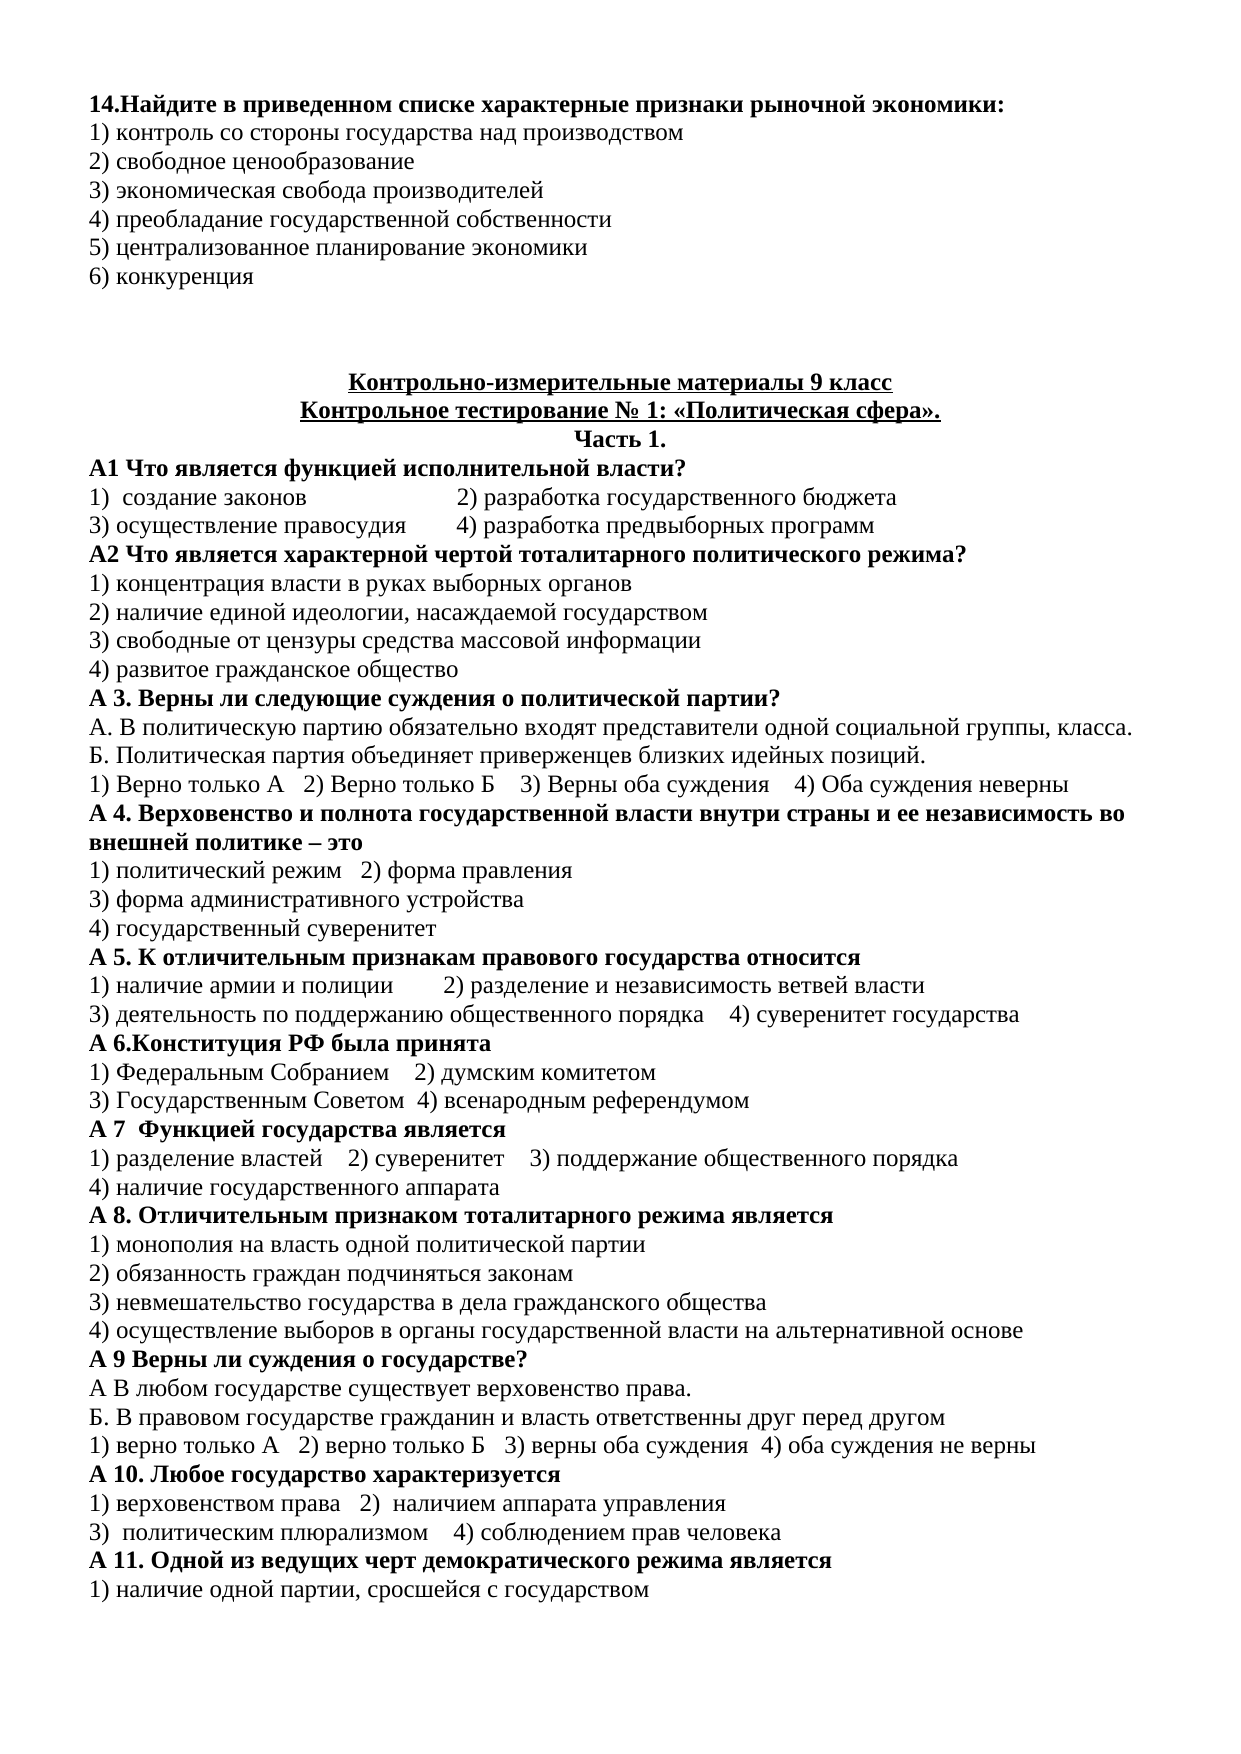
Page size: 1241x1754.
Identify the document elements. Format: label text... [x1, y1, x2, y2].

text А В любом государстве существует верховенство права. [89, 1373, 1152, 1402]
text А1 Что является функцией исполнительной власти? [89, 453, 1152, 482]
text 1) создание законов 2) разработка государственного бюджета [89, 482, 1152, 510]
text 3) осуществление правосудия 4) разработка предвыборных программ [89, 510, 1152, 539]
text 4) государственный суверенитет [89, 913, 1152, 942]
text 3) Государственным Советом 4) всенародным референдумом [89, 1085, 1152, 1114]
text А 4. Верховенство и полнота государственной власти внутри страны и ее независимость во внешней политике – это [89, 798, 1152, 855]
text А 10. Любое государство характеризуется [89, 1459, 1152, 1488]
text А. В политическую партию обязательно входят представители одной социальной группы, класса. [89, 712, 1152, 740]
text 2) свободное ценообразование [89, 146, 1152, 175]
text 1) Федеральным Собранием 2) думским комитетом [89, 1057, 1152, 1085]
text 4) осуществление выборов в органы государственной власти на альтернативной основе [89, 1315, 1152, 1344]
text 1) монополия на власть одной политической партии [89, 1229, 1152, 1258]
text А 6.Конституция РФ была принята [89, 1028, 1152, 1057]
text А 9 Верны ли суждения о государстве? [89, 1344, 1152, 1373]
text 5) централизованное планирование экономики [89, 232, 1152, 261]
text А 3. Верны ли следующие суждения о политической партии? [89, 683, 1152, 712]
text 1) контроль со стороны государства над производством [89, 117, 1152, 146]
text Контрольно-измерительные материалы 9 класс [89, 367, 1152, 395]
text 3) невмешательство государства в дела гражданского общества [89, 1287, 1152, 1315]
text 3) свободные от цензуры средства массовой информации [89, 625, 1152, 654]
text 1) разделение властей 2) суверенитет 3) поддержание общественного порядка [89, 1143, 1152, 1172]
text 14.Найдите в приведенном списке характерные признаки рыночной экономики: [89, 89, 1152, 117]
text 1) Верно только А 2) Верно только Б 3) Верны оба суждения 4) Оба суждения неверны [89, 769, 1152, 798]
text Часть 1. [89, 424, 1152, 453]
text 2) обязанность граждан подчиняться законам [89, 1258, 1152, 1287]
text 1) политический режим 2) форма правления [89, 855, 1152, 884]
text А 11. Одной из ведущих черт демократического режима является [89, 1545, 1152, 1574]
text А2 Что является характерной чертой тоталитарного политического режима? [89, 539, 1152, 568]
text 1) наличие армии и полиции 2) разделение и независимость ветвей власти [89, 970, 1152, 999]
text 3) деятельность по поддержанию общественного порядка 4) суверенитет государства [89, 999, 1152, 1028]
text А 5. К отличительным признакам правового государства относится [89, 942, 1152, 970]
text Б. Политическая партия объединяет приверженцев близких идейных позиций. [89, 740, 1152, 769]
text А 7 Функцией государства является [89, 1114, 1152, 1143]
text 1) верховенством права 2) наличием аппарата управления [89, 1488, 1152, 1517]
text А 8. Отличительным признаком тоталитарного режима является [89, 1200, 1152, 1229]
text 3) форма административного устройства [89, 884, 1152, 913]
text 1) концентрация власти в руках выборных органов [89, 568, 1152, 597]
text 4) наличие государственного аппарата [89, 1172, 1152, 1200]
text Контрольное тестирование № 1: «Политическая сфера». [89, 395, 1152, 424]
text 1) наличие одной партии, сросшейся с государством [89, 1574, 1152, 1603]
text 3) экономическая свобода производителей [89, 175, 1152, 204]
text 2) наличие единой идеологии, насаждаемой государством [89, 597, 1152, 625]
text 6) конкуренция [89, 261, 1152, 290]
text 4) преобладание государственной собственности [89, 204, 1152, 232]
text 4) развитое гражданское общество [89, 654, 1152, 683]
text 3) политическим плюрализмом 4) соблюдением прав человека [89, 1517, 1152, 1545]
text 1) верно только А 2) верно только Б 3) верны оба суждения 4) оба суждения не верны [89, 1430, 1152, 1459]
text Б. В правовом государстве гражданин и власть ответственны друг перед другом [89, 1402, 1152, 1430]
